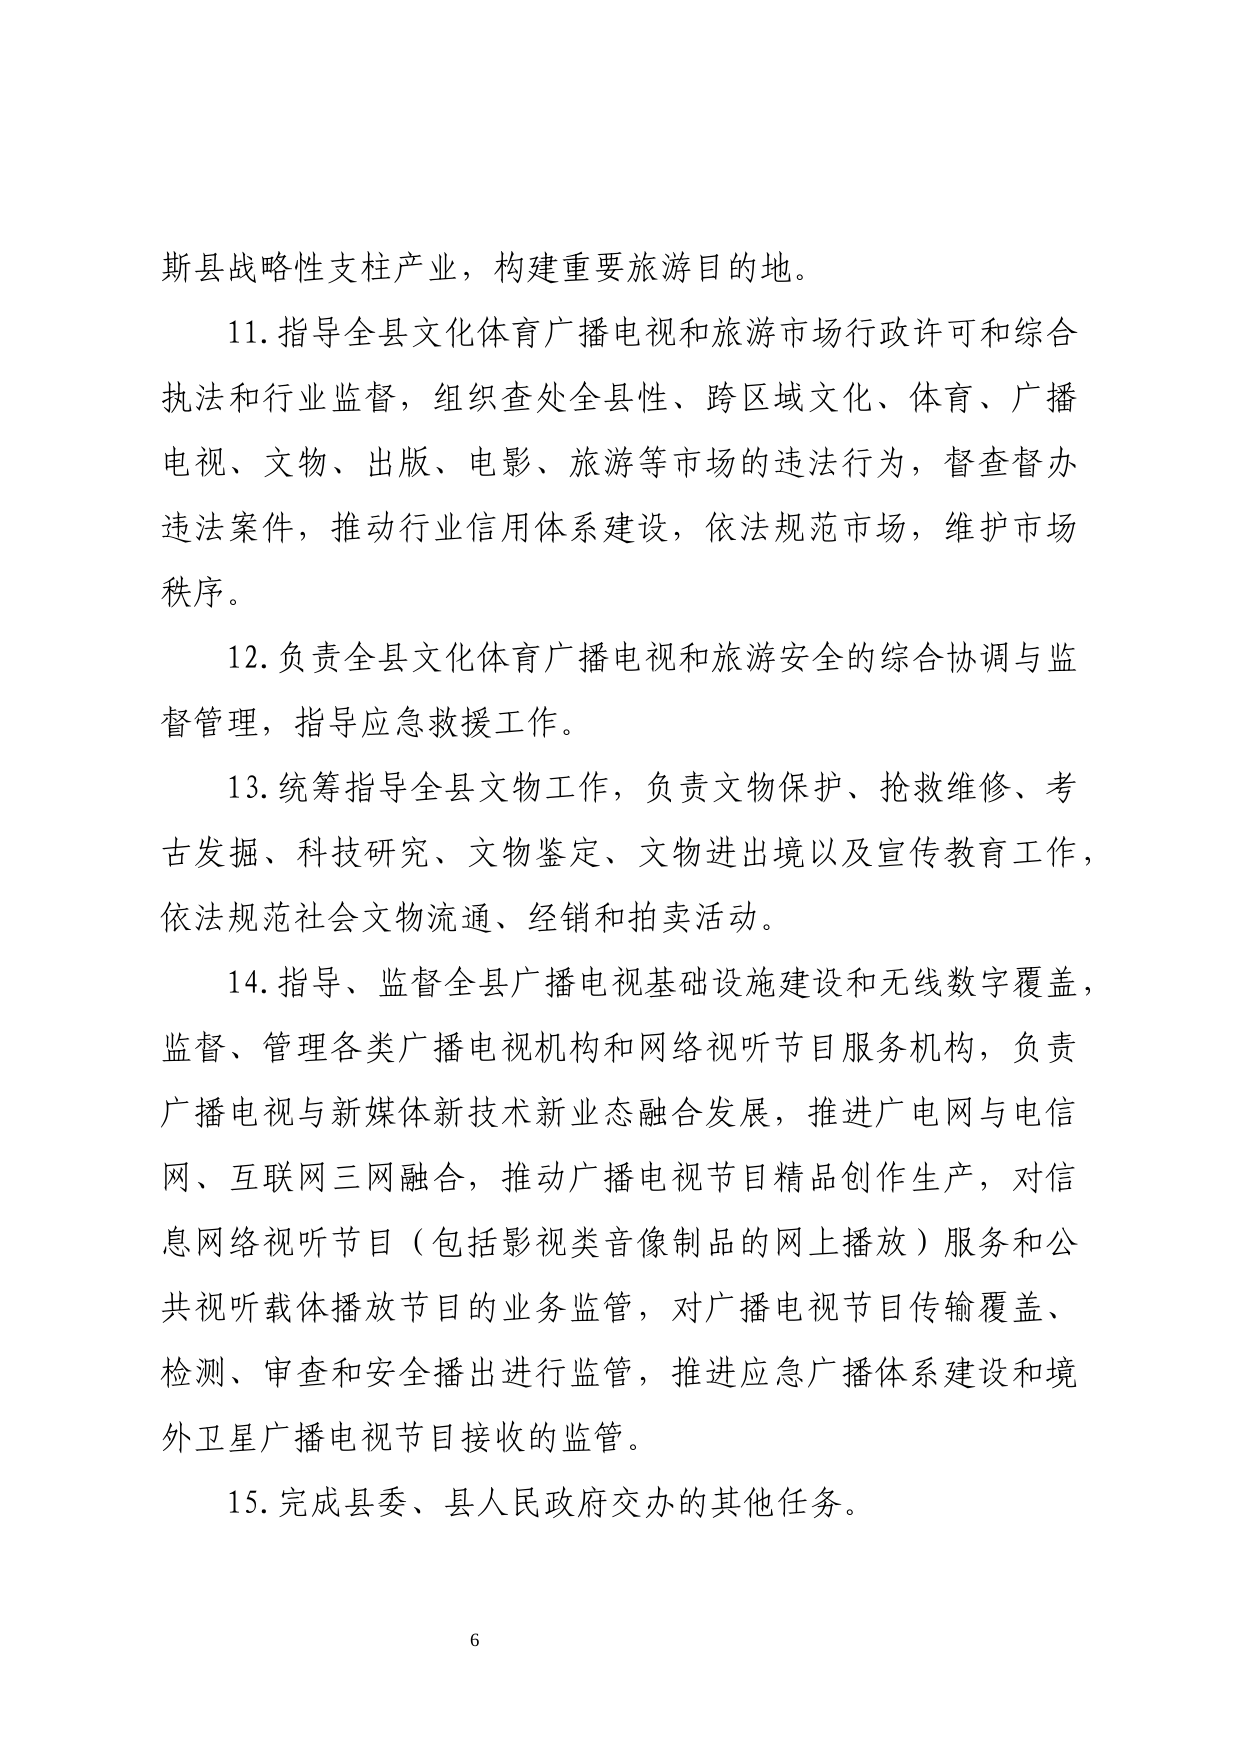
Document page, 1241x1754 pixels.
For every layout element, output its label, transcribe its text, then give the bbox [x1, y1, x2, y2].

text 13.统筹指导全县文物工作，负责文物保护、抢救维修、考古发掘、科技研究、文物鉴定、文物进出境以及宣传教育工作，依法规范社会文物流通、经销和拍卖活动。 [159, 753, 1081, 948]
text 15.完成县委、县人民政府交办的其他任务。 [159, 1468, 1081, 1533]
text 11.指导全县文化体育广播电视和旅游市场行政许可和综合执法和行业监督，组织查处全县性、跨区域文化、体育、广播电视、文物、出版、电影、旅游等市场的违法行为，督查督办违法案件，推动行业信用体系建设，依法规范市场，维护市场秩序。 [159, 298, 1081, 623]
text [159, 233, 1081, 298]
text 12.负责全县文化体育广播电视和旅游安全的综合协调与监督管理，指导应急救援工作。 [159, 623, 1081, 753]
text 14.指导、监督全县广播电视基础设施建设和无线数字覆盖，监督、管理各类广播电视机构和网络视听节目服务机构，负责广播电视与新媒体新技术新业态融合发展，推进广电网与电信网、互联网三网融合，推动广播电视节目精品创作生产，对信息网络视听节目（包括影视类音像制品的网上播放）服务和公共视听载体播放节目的业务监管，对广播电视节目传输覆盖、检测、审查和安全播出进行监管，推进应急广播体系建设和境外卫星广播电视节目接收的监管。 [159, 948, 1081, 1468]
